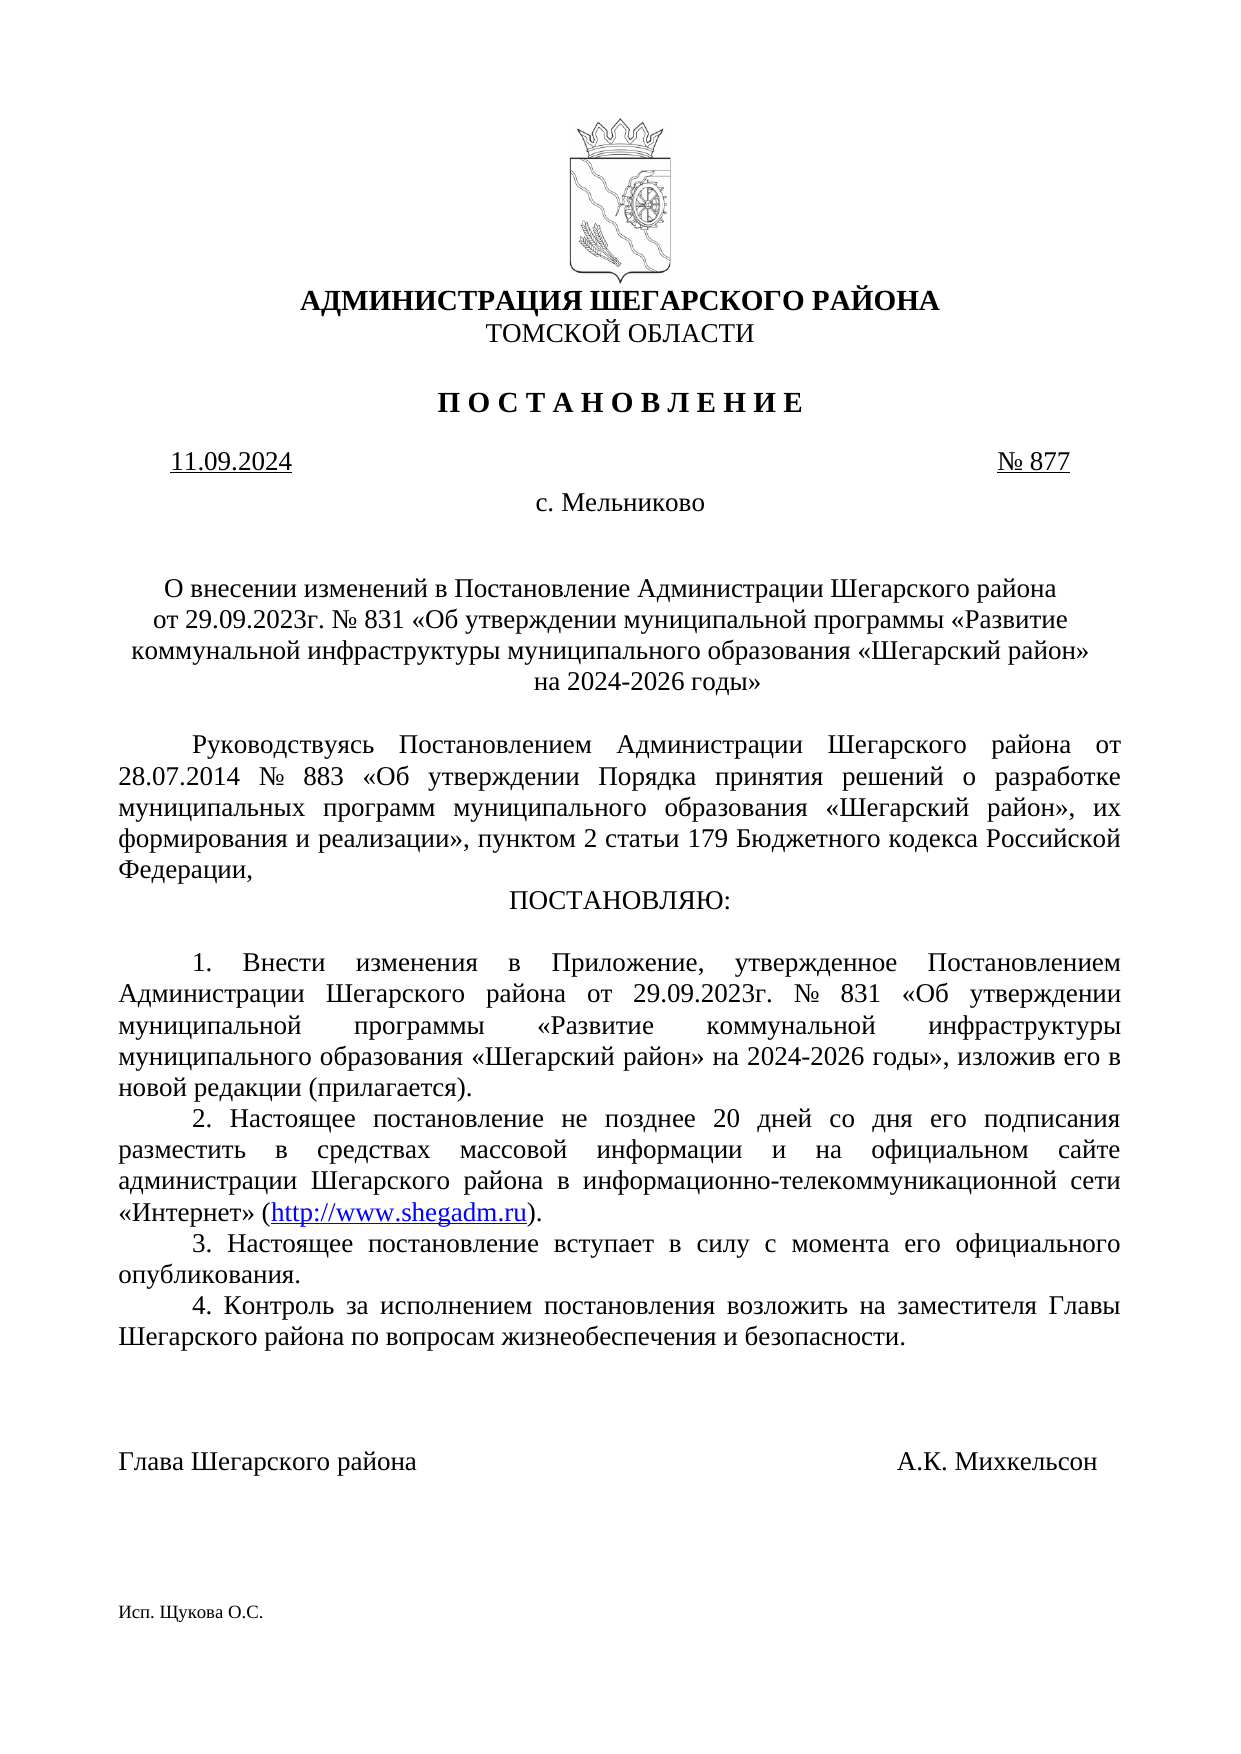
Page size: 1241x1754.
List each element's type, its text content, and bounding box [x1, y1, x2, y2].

text с. Мельниково [118, 486, 1122, 518]
text ТОМСКОЙ ОБЛАСТИ [118, 317, 1122, 348]
text 4. Контроль за исполнением постановления возложить на заместителя Главы Шегарского района по вопросам жизнеобеспечения и безопасности. [118, 1289, 1122, 1351]
text Исп. Щукова О.С. [118, 1601, 1122, 1622]
text 11.09.2024 № 877 [118, 445, 1122, 476]
text АДМИНИСТРАЦИЯ ШЕГАРСКОГО РАЙОНА [118, 283, 1122, 317]
text 3. Настоящее постановление вступает в силу с момента его официального опубликования. [118, 1227, 1122, 1289]
text Руководствуясь Постановлением Администрации Шегарского района от 28.07.2014 № 883 «Об утверждении Порядка принятия решений о разработке муниципальных программ муниципального образования «Шегарский район», их формирования и реализации», пунктом 2 статьи 179 Бюджетного кодекса Российской Федерации, [118, 728, 1122, 884]
text 2. Настоящее постановление не позднее 20 дней со дня его подписания разместить в средствах массовой информации и на официальном сайте администрации Шегарского района в информационно-телекоммуникационной сети «Интернет» (http://www.shegadm.ru). [118, 1102, 1122, 1227]
text Глава Шегарского района А.К. Михкельсон [118, 1445, 1122, 1476]
text 1. Внести изменения в Приложение, утвержденное Постановлением Администрации Шегарского района от 29.09.2023г. № 831 «Об утверждении муниципальной программы «Развитие коммунальной инфраструктуры муниципального образования «Шегарский район» на 2024-2026 годы», изложив его в новой редакции (прилагается). [118, 946, 1122, 1102]
picture [569, 118, 671, 284]
table_header О внесении изменений в Постановление Администрации Шегарского района от 29.09.2023г. № 831 «Об утверждении муниципальной программы «Развитие коммунальной инфраструктуры муниципального образования «Шегарский район» на 2024-2026 годы» [107, 572, 1114, 727]
text П О С Т А Н О В Л Е Н И Е [118, 386, 1122, 419]
text ПОСТАНОВЛЯЮ: [118, 884, 1122, 915]
